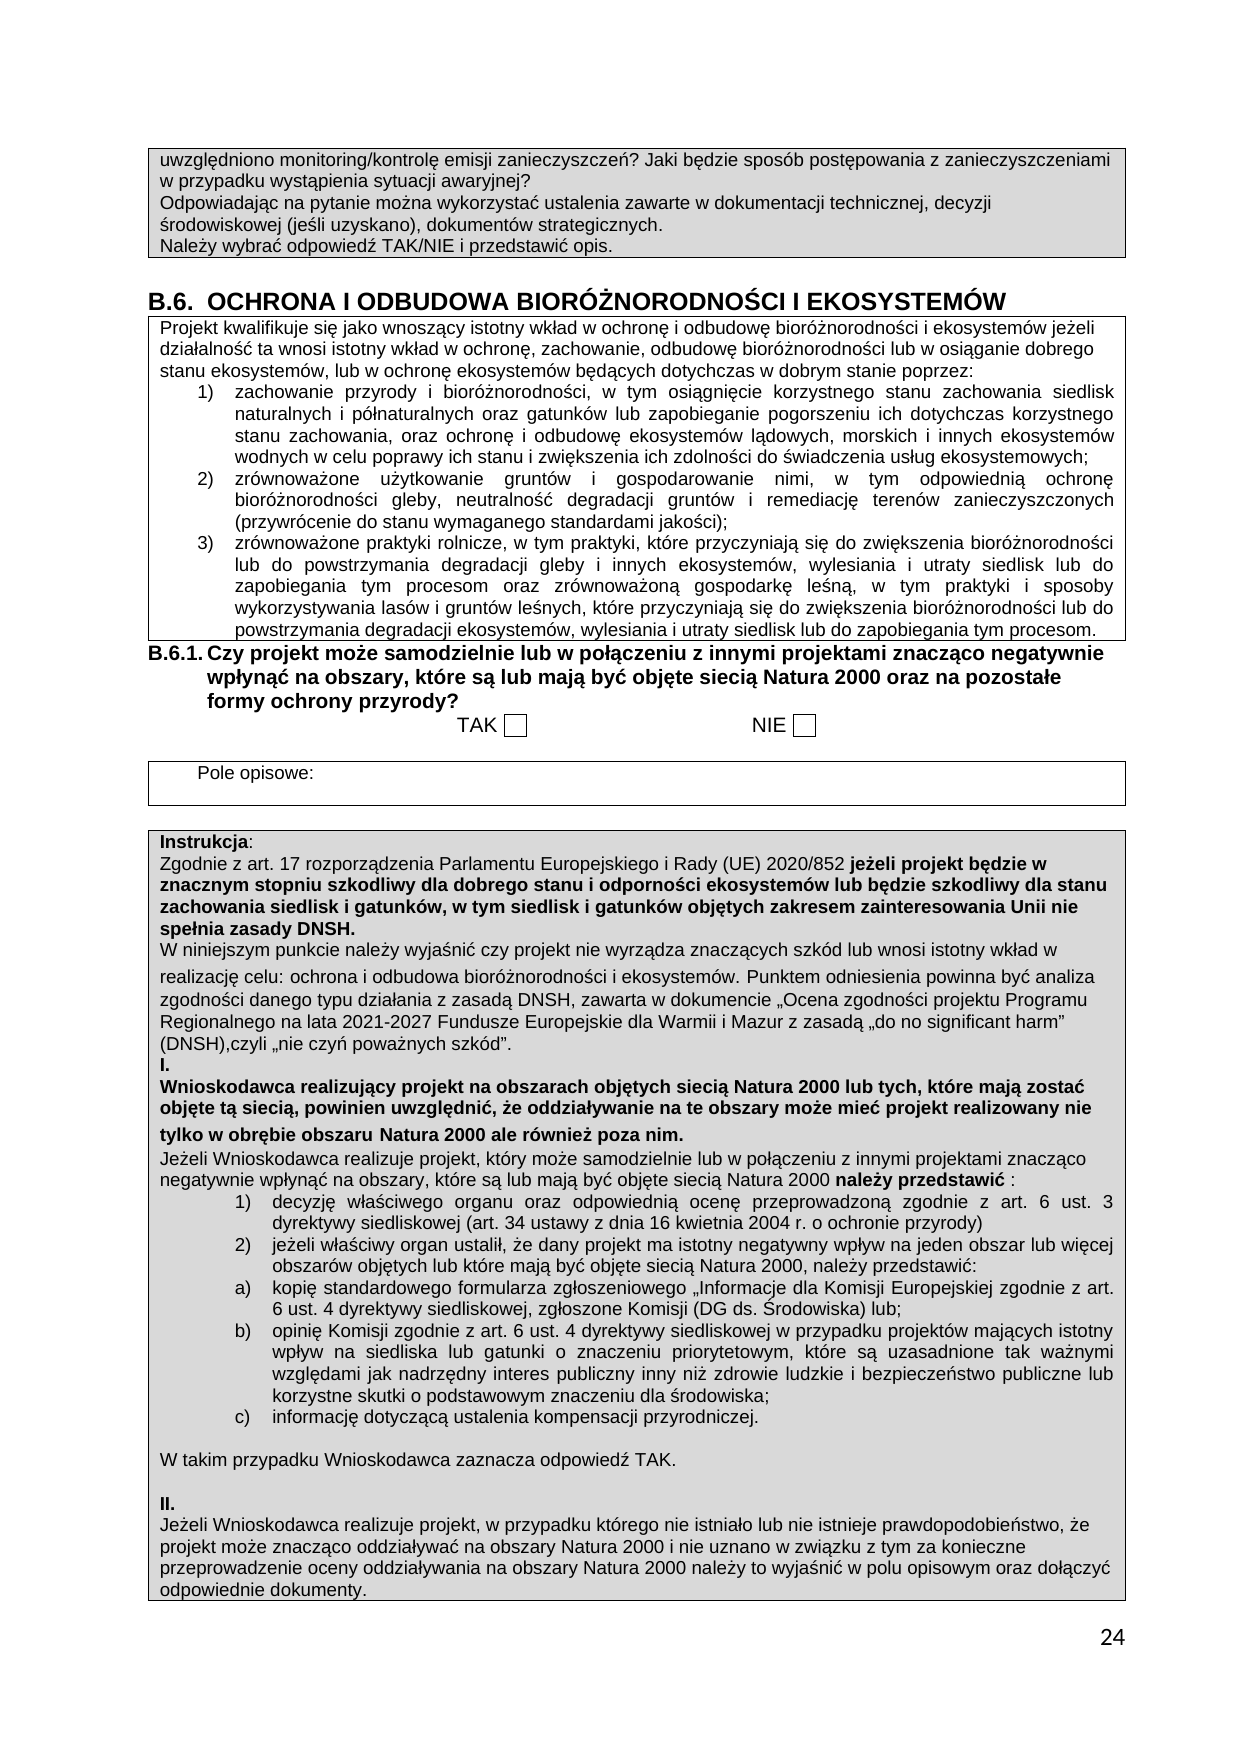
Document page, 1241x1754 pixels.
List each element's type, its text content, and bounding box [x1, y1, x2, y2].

table_header Projekt kwalifikuje się jako wnoszący istotny wkład w ochronę i odbudowę bioróżnorodności i ekosystemów jeżeli działalność ta wnosi istotny wkład w ochronę, zachowanie, odbudowę bioróżnorodności lub w osiąganie dobrego stanu ekosystemów, lub w ochronę ekosystemów będących dotychczas w dobrym stanie poprzez: zachowanie przyrody i bioróżnorodności, w tym osiągnięcie korzystnego stanu zachowania siedlisk naturalnych i półnaturalnych oraz gatunków lub zapobieganie pogorszeniu ich dotychczas korzystnego stanu zachowania, oraz ochronę i odbudowę ekosystemów lądowych, morskich i innych ekosystemów wodnych w celu poprawy ich stanu i zwiększenia ich zdolności do świadczenia usług ekosystemowych; zrównoważone użytkowanie gruntów i gospodarowanie nimi, w tym odpowiednią ochronę bioróżnorodności gleby, neutralność degradacji gruntów i remediację terenów zanieczyszczonych (przywrócenie do stanu wymaganego standardami jakości); zrównoważone praktyki rolnicze, w tym praktyki, które przyczyniają się do zwiększenia bioróżnorodności lub do powstrzymania degradacji gleby i innych ekosystemów, wylesiania i utraty siedlisk lub do zapobiegania tym procesom oraz zrównoważoną gospodarkę leśną, w tym praktyki i sposoby wykorzystywania lasów i gruntów leśnych, które przyczyniają się do zwiększenia bioróżnorodności lub do powstrzymania degradacji ekosystemów, wylesiania i utraty siedlisk lub do zapobiegania tym procesom. [149, 317, 1125, 640]
text TAK NIE [148, 713, 1125, 737]
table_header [149, 831, 1125, 1600]
table_header Pole opisowe: [149, 762, 1125, 805]
text B.6.1. Czy projekt może samodzielnie lub w połączeniu z innymi projektami znacząco negatywnie wpłynąć na obszary, które są lub mają być objęte siecią Natura 2000 oraz na pozostałe formy ochrony przyrody? [148, 641, 1125, 713]
text B.6. OCHRONA I ODBUDOWA BIORÓŻNORODNOŚCI I EKOSYSTEMÓW [148, 287, 1125, 316]
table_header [149, 149, 1125, 257]
